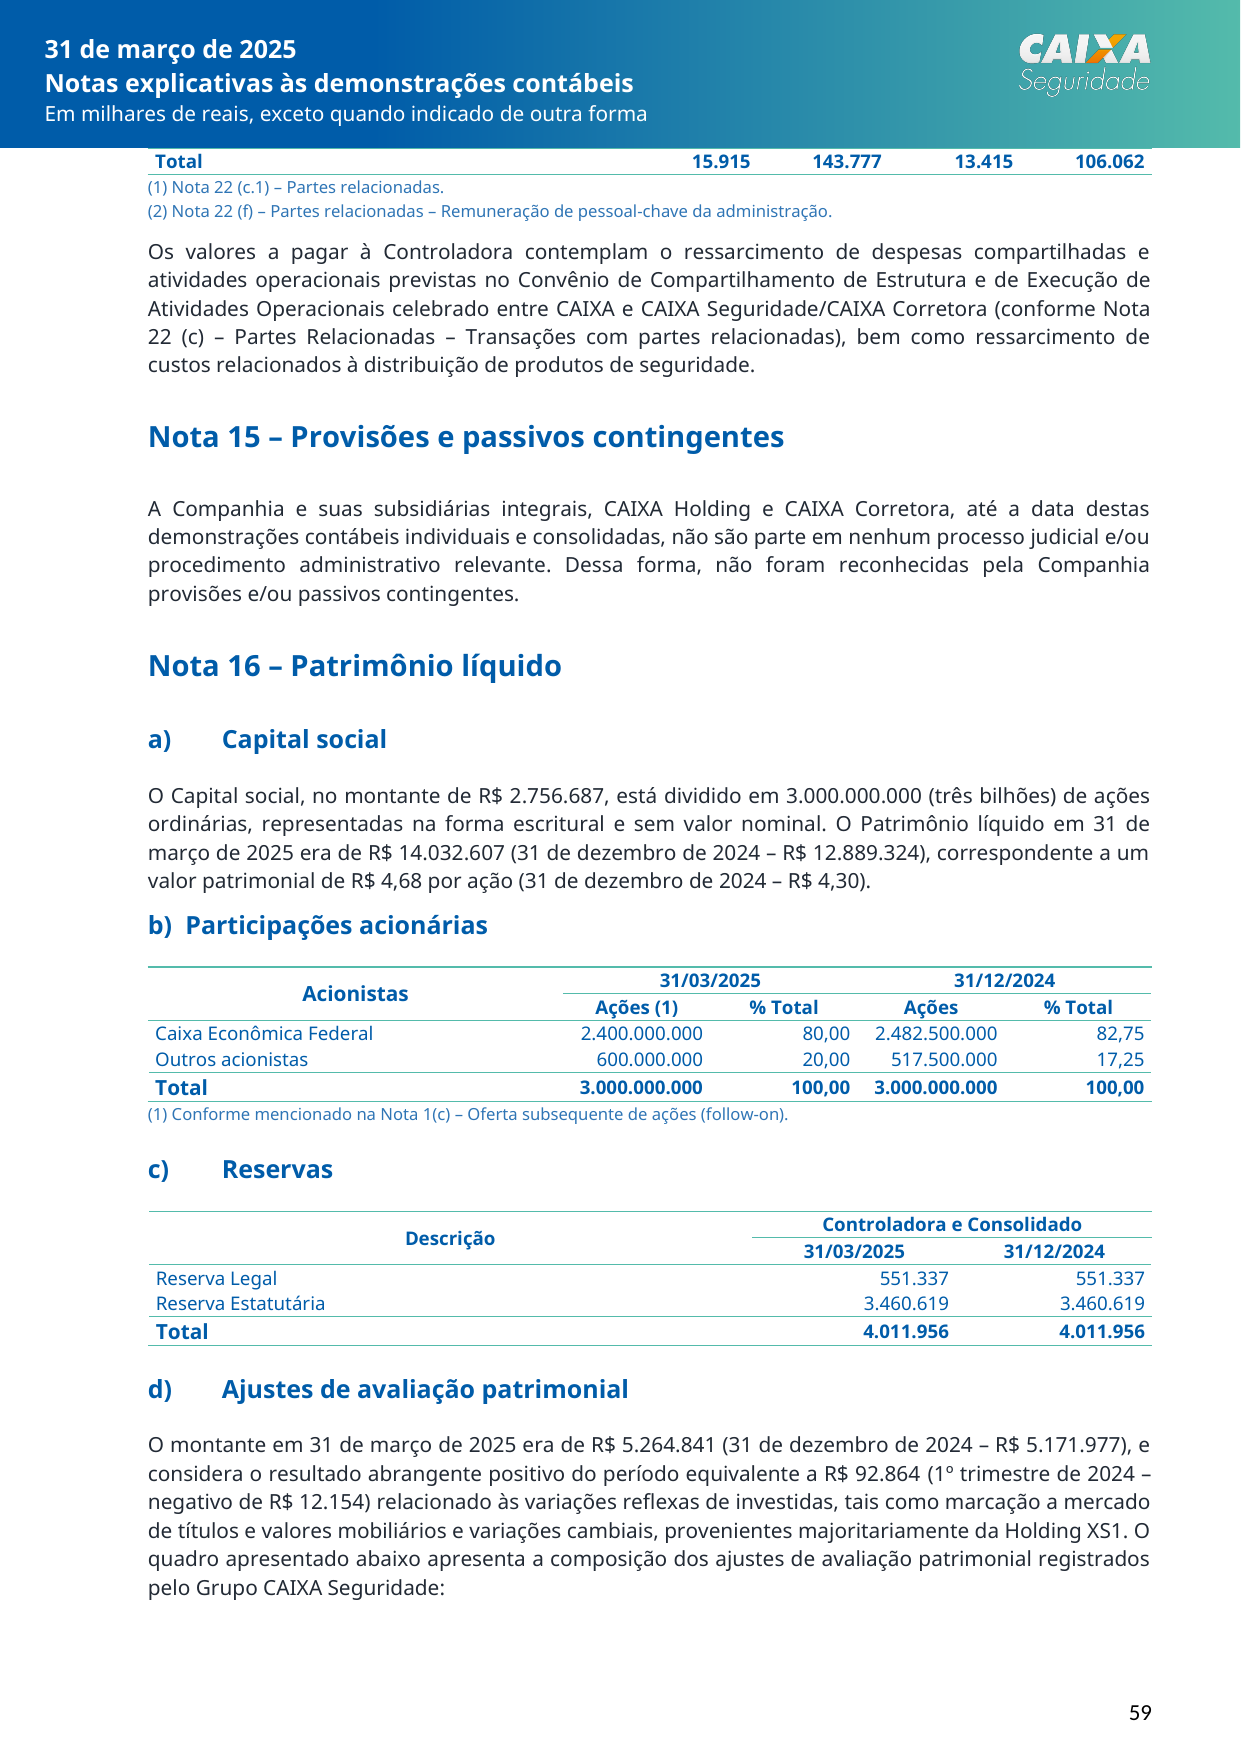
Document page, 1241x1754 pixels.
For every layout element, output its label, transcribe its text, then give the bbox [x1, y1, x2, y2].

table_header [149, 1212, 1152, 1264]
list Reservas [148, 1152, 1152, 1186]
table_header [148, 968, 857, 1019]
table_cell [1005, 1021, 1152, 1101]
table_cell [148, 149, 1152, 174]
list Ajustes de avaliação patrimonial [148, 1371, 1152, 1406]
list Capital social [148, 722, 1152, 756]
text (2) Nota 22 (f) – Partes relacionadas – Remuneração de pessoal-chave da administração. [148, 200, 1152, 222]
text Nota 16 – Patrimônio líquido [148, 645, 1152, 684]
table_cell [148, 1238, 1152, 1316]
text Nota 15 – Provisões e passivos contingentes [148, 416, 1152, 456]
picture [1017, 32, 1152, 98]
text O montante em 31 de março de 2025 era de R$ 5.264.841 (31 de dezembro de 2024 – R$ 5.171.977), e considera o resultado abrangente positivo do período equivalente a R$ 92.864 (1º trimestre de 2024 – negativo de R$ 12.154) relacionado às variações reflexas de investidas, tais como marcação a mercado de títulos e valores mobiliários e variações cambiais, provenientes majoritariamente da Holding XS1. O quadro apresentado abaixo apresenta a composição dos ajustes de avaliação patrimonial registrados pelo Grupo CAIXA Seguridade: [148, 1431, 1152, 1601]
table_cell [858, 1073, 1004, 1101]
text A Companhia e suas subsidiárias integrais, CAIXA Holding e CAIXA Corretora, até a data destas demonstrações contábeis individuais e consolidadas, não são parte em nenhum processo judicial e/ou procedimento administrativo relevante. Dessa forma, não foram reconhecidas pela Companhia provisões e/ou passivos contingentes. [148, 494, 1152, 607]
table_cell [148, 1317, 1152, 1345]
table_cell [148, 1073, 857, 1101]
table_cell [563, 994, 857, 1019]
text (1) Nota 22 (c.1) – Partes relacionadas. [148, 175, 1152, 198]
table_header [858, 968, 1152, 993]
text Os valores a pagar à Controladora contemplam o ressarcimento de despesas compartilhadas e atividades operacionais previstas no Convênio de Compartilhamento de Estrutura e de Execução de Atividades Operacionais celebrado entre CAIXA e CAIXA Seguridade/CAIXA Corretora (conforme Nota 22 (c) – Partes Relacionadas – Transações com partes relacionadas), bem como ressarcimento de custos relacionados à distribuição de produtos de seguridade. [148, 237, 1152, 379]
list Participações acionárias [148, 907, 1152, 941]
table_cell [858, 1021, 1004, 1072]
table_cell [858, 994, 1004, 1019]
text (1) Conforme mencionado na Nota 1(c) – Oferta subsequente de ações (follow-on). [148, 1102, 1152, 1125]
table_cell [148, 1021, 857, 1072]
text O Capital social, no montante de R$ 2.756.687, está dividido em 3.000.000.000 (três bilhões) de ações ordinárias, representadas na forma escritural e sem valor nominal. O Patrimônio líquido em 31 de março de 2025 era de R$ 14.032.607 (31 de dezembro de 2024 – R$ 12.889.324), correspondente a um valor patrimonial de R$ 4,68 por ação (31 de dezembro de 2024 – R$ 4,30). [148, 781, 1152, 895]
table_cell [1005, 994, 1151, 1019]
